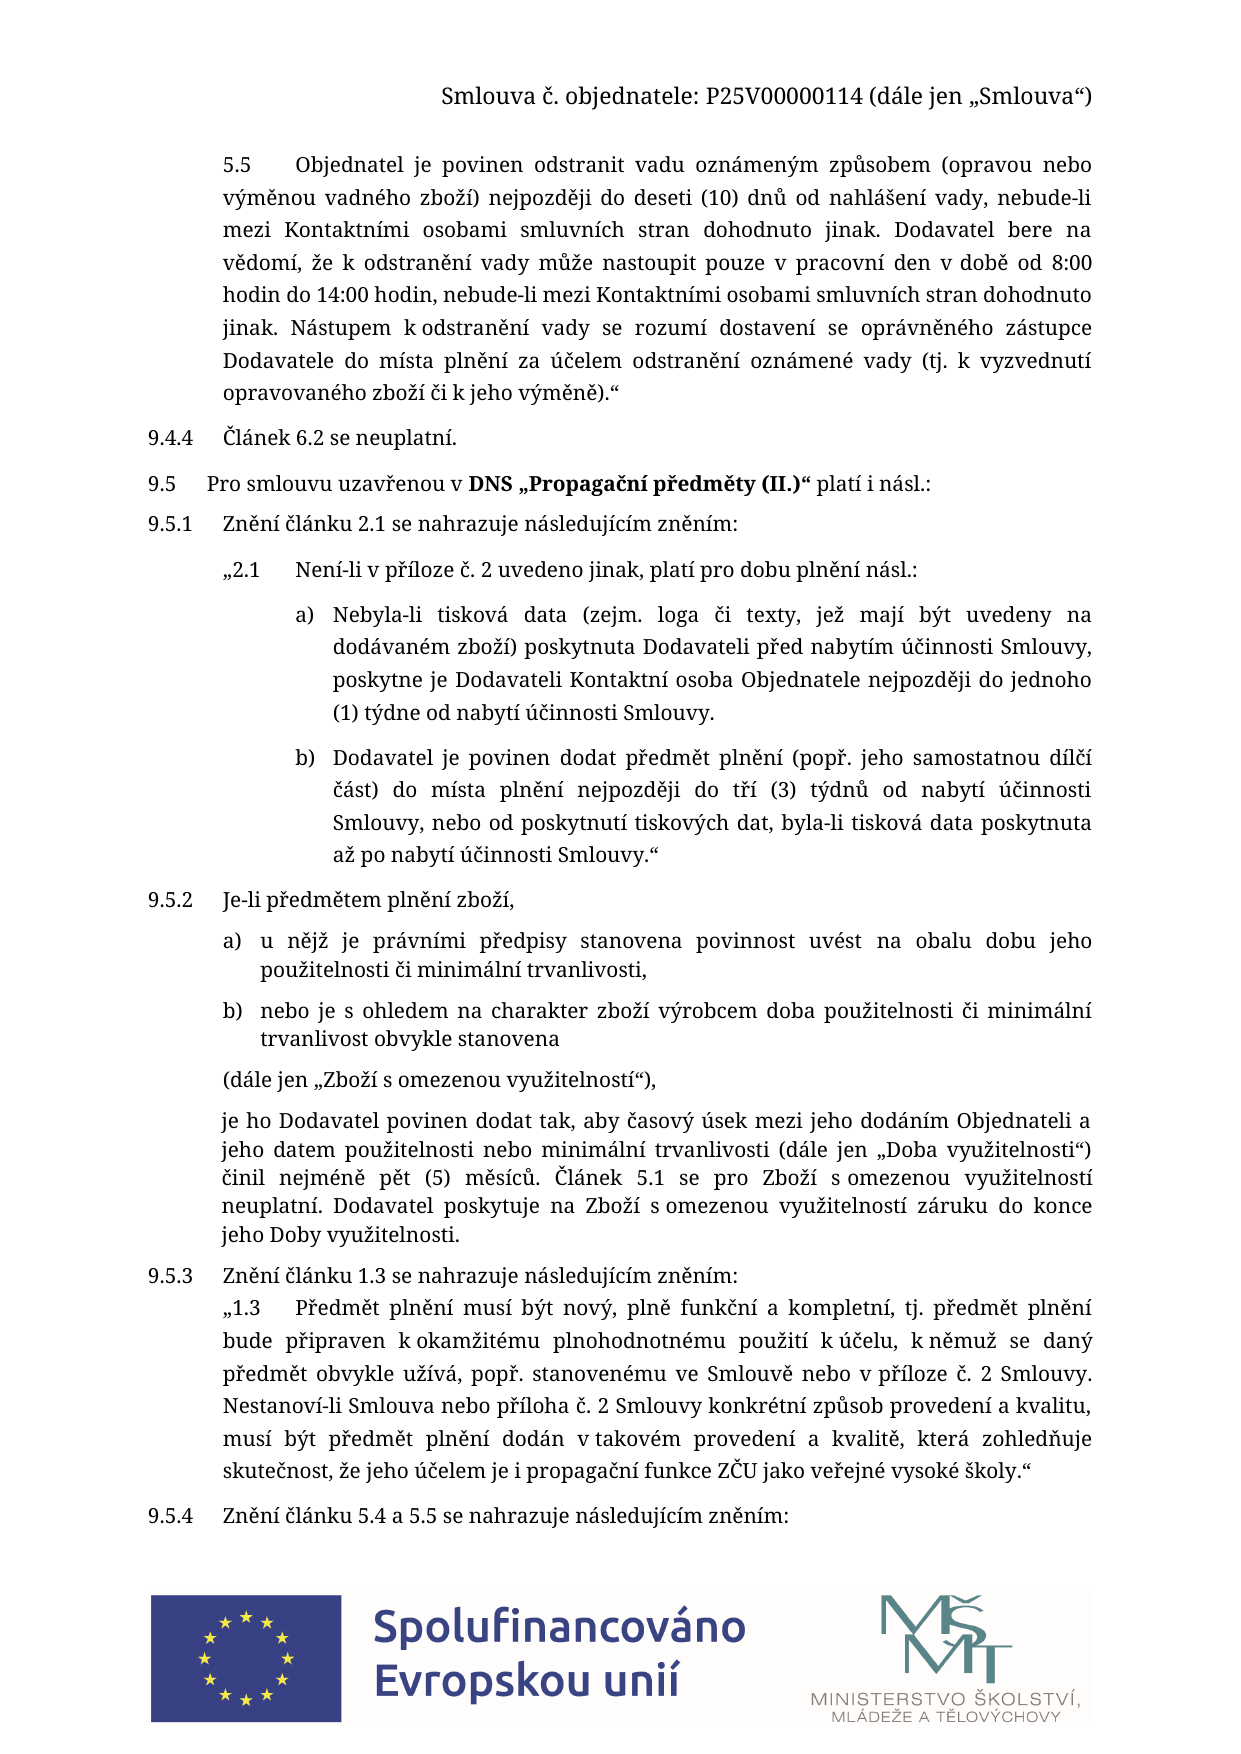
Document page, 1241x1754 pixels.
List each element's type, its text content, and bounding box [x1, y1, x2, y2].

list Je-li předmětem plnění zboží, [148, 886, 1093, 914]
list Znění článku 2.1 se nahrazuje následujícím zněním: [148, 509, 1093, 538]
list Znění článku 1.3 se nahrazuje následujícím zněním: [148, 1261, 1093, 1289]
list „2.1 Není-li v příloze č. 2 uvedeno jinak, platí pro dobu plnění násl.: [223, 555, 1093, 583]
list „1.3 Předmět plnění musí být nový, plně funkční a kompletní, tj. předmět plnění bude připraven k okamžitému plnohodnotnému použití k účelu, k němuž se daný předmět obvykle užívá, popř. stanovenému ve Smlouvě nebo v příloze č. 2 Smlouvy. Nestanoví-li Smlouva nebo příloha č. 2 Smlouvy konkrétní způsob provedení a kvalitu, musí být předmět plnění dodán v takovém provedení a kvalitě, která zohledňuje skutečnost, že jeho účelem je i propagační funkce ZČU jako veřejné vysoké školy.“ [223, 1293, 1093, 1485]
list 5.5 Objednatel je povinen odstranit vadu oznámeným způsobem (opravou nebo výměnou vadného zboží) nejpozději do deseti (10) dnů od nahlášení vady, nebude-li mezi Kontaktními osobami smluvních stran dohodnuto jinak. Dodavatel bere na vědomí, že k odstranění vady může nastoupit pouze v pracovní den v době od 8:00 hodin do 14:00 hodin, nebude-li mezi Kontaktními osobami smluvních stran dohodnuto jinak. Nástupem k odstranění vady se rozumí dostavení se oprávněného zástupce Dodavatele do místa plnění za účelem odstranění oznámené vady (tj. k vyzvednutí opravovaného zboží či k jeho výměně).“ [223, 150, 1093, 407]
text (dále jen „Zboží s omezenou využitelností“), [223, 1065, 1093, 1094]
list Znění článku 5.4 a 5.5 se nahrazuje následujícím zněním: [148, 1502, 1093, 1530]
picture [147, 1591, 1093, 1726]
list Dodavatel je povinen dodat předmět plnění (popř. jeho samostatnou dílčí část) do místa plnění nejpozději do tří (3) týdnů od nabytí účinnosti Smlouvy, nebo od poskytnutí tiskových dat, byla-li tisková data poskytnuta až po nabytí účinnosti Smlouvy.“ [295, 743, 1093, 869]
list u nějž je právními předpisy stanovena povinnost uvést na obalu dobu jeho použitelnosti či minimální trvanlivosti, [223, 927, 1093, 983]
list Článek 6.2 se neuplatní. [148, 423, 1093, 452]
list Pro smlouvu uzavřenou v DNS „Propagační předměty (II.)“ platí i násl.: [148, 469, 1093, 497]
list nebo je s ohledem na charakter zboží výrobcem doba použitelnosti či minimální trvanlivost obvykle stanovena [223, 996, 1093, 1053]
text je ho Dodavatel povinen dodat tak, aby časový úsek mezi jeho dodáním Objednateli a jeho datem použitelnosti nebo minimální trvanlivosti (dále jen „Doba využitelnosti“) činil nejméně pět (5) měsíců. Článek 5.1 se pro Zboží s omezenou využitelností neuplatní. Dodavatel poskytuje na Zboží s omezenou využitelností záruku do konce jeho Doby využitelnosti. [221, 1106, 1093, 1248]
list Nebyla-li tisková data (zejm. loga či texty, jež mají být uvedeny na dodávaném zboží) poskytnuta Dodavateli před nabytím účinnosti Smlouvy, poskytne je Dodavateli Kontaktní osoba Objednatele nejpozději do jednoho (1) týdne od nabytí účinnosti Smlouvy. [295, 600, 1093, 726]
